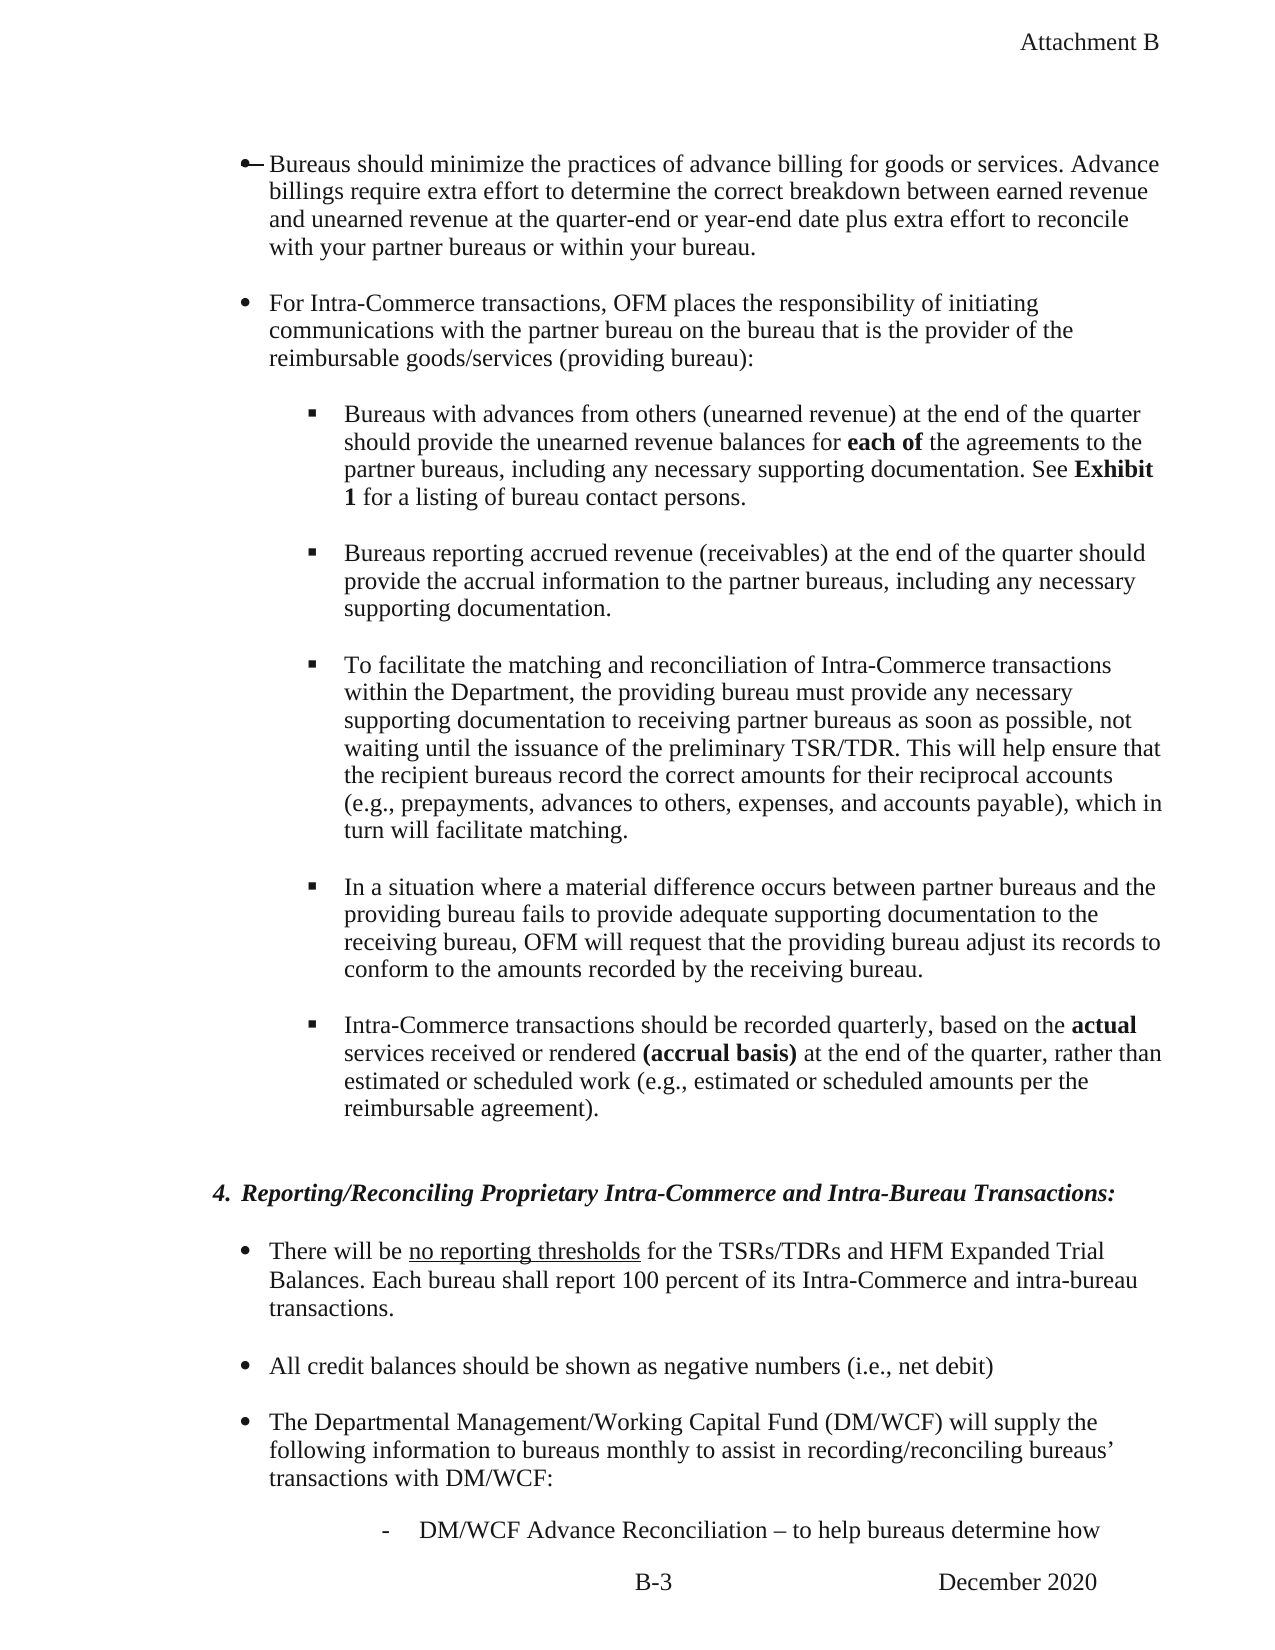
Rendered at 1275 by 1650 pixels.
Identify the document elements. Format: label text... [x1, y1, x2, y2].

list Bureaus reporting accrued revenue (receivables) at the end of the quarter should provide the accrual information to the partner bureaus, including any necessary supporting documentation. [306, 539, 1166, 622]
list All credit balances should be shown as negative numbers (i.e., net debit) [241, 1351, 1166, 1380]
list Reporting/Reconciling Proprietary Intra-Commerce and Intra-Bureau Transactions: [213, 1180, 1166, 1207]
list To facilitate the matching and reconciliation of Intra-Commerce transactions within the Department, the providing bureau must provide any necessary supporting documentation to receiving partner bureaus as soon as possible, not waiting until the issuance of the preliminary TSR/TDR. This will help ensure that the recipient bureaus record the correct amounts for their reciprocal accounts (e.g., prepayments, advances to others, expenses, and accounts payable), which in turn will facilitate matching. [306, 651, 1166, 844]
list There will be no reporting thresholds for the TSRs/TDRs and HFM Expanded Trial Balances. Each bureau shall report 100 percent of its Intra-Commerce and intra-bureau transactions. [241, 1236, 1166, 1322]
list Intra-Commerce transactions should be recorded quarterly, based on the actual services received or rendered (accrual basis) at the end of the quarter, rather than estimated or scheduled work (e.g., estimated or scheduled amounts per the reimbursable agreement). [306, 1012, 1166, 1122]
list Bureaus should minimize the practices of advance billing for goods or services. Advance billings require extra effort to determine the correct breakdown between earned revenue and unearned revenue at the quarter-end or year-end date plus extra effort to reconcile with your partner bureaus or within your bureau. [241, 150, 1166, 260]
list The Departmental Management/Working Capital Fund (DM/WCF) will supply the following information to bureaus monthly to assist in recording/reconciling bureaus’ transactions with DM/WCF: [241, 1408, 1166, 1492]
list In a situation where a material difference occurs between partner bureaus and the providing bureau fails to provide adequate supporting documentation to the receiving bureau, OFM will request that the providing bureau adjust its records to conform to the amounts recorded by the receiving bureau. [306, 873, 1166, 983]
list Bureaus with advances from others (unearned revenue) at the end of the quarter should provide the unearned revenue balances for each of the agreements to the partner bureaus, including any necessary supporting documentation. See Exhibit 1 for a listing of bureau contact persons. [306, 401, 1166, 511]
list For Intra-Commerce transactions, OFM places the responsibility of initiating communications with the partner bureau on the bureau that is the provider of the reimbursable goods/services (providing bureau): [241, 289, 1166, 372]
list DM/WCF Advance Reconciliation – to help bureaus determine how [381, 1516, 1166, 1544]
